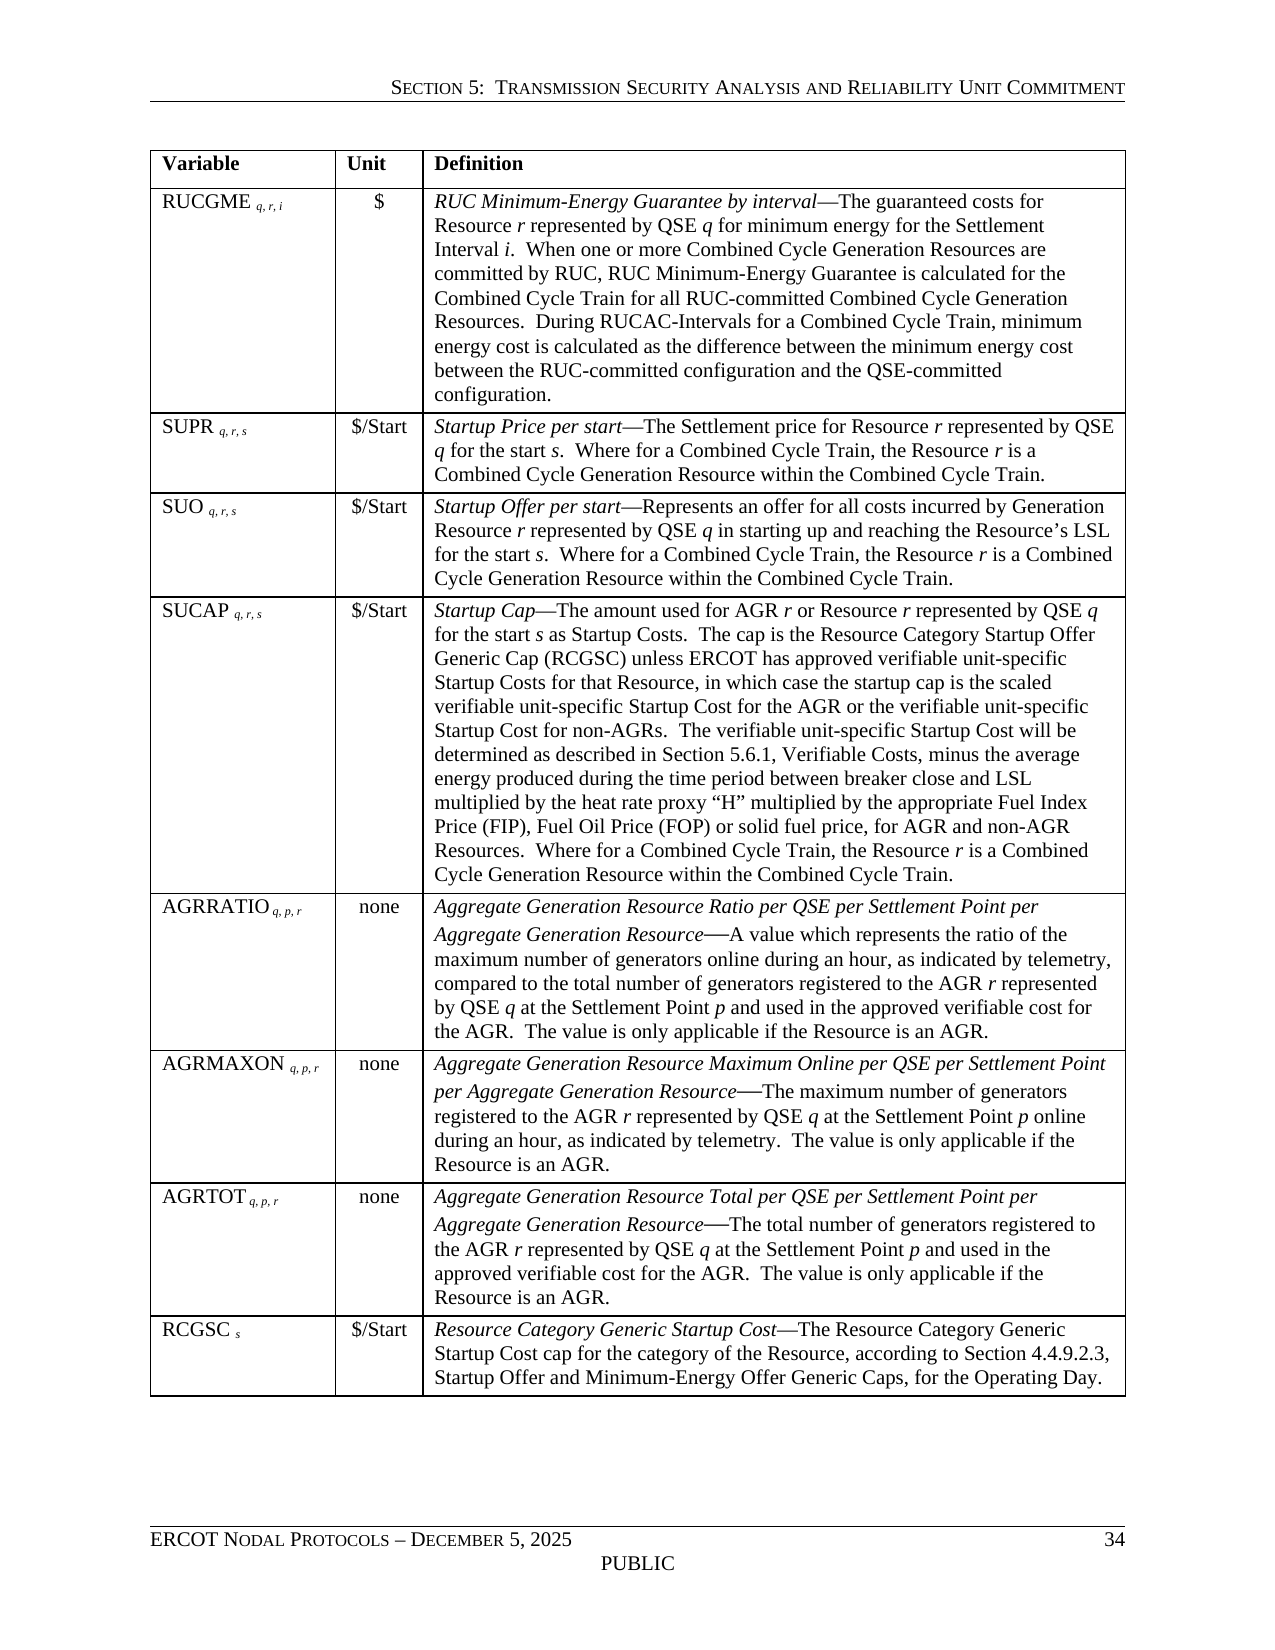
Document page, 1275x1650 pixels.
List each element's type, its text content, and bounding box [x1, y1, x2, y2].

table_cell Aggregate Generation Resource Maximum Online per QSE per Settlement Point per Aggregate Generation Resource—The maximum number of generators registered to the AGR r represented by QSE q at the Settlement Point p online during an hour, as indicated by telemetry. The value is only applicable if the Resource is an AGR. [424, 1051, 1125, 1182]
table_cell Startup Offer per start—Represents an offer for all costs incurred by Generation Resource r represented by QSE q in starting up and reaching the Resource’s LSL for the start s. Where for a Combined Cycle Train, the Resource r is a Combined Cycle Generation Resource within the Combined Cycle Train. [424, 494, 1125, 596]
table_cell none [336, 894, 422, 1049]
table_header Variable [151, 151, 335, 188]
table_cell $/Start [336, 598, 422, 893]
table_cell RUC Minimum-Energy Guarantee by interval—The guaranteed costs for Resource r represented by QSE q for minimum energy for the Settlement Interval i. When one or more Combined Cycle Generation Resources are committed by RUC, RUC Minimum-Energy Guarantee is calculated for the Combined Cycle Train for all RUC-committed Combined Cycle Generation Resources. During RUCAC-Intervals for a Combined Cycle Train, minimum energy cost is calculated as the difference between the minimum energy cost between the RUC-committed configuration and the QSE-committed configuration. [424, 189, 1125, 412]
table_header Unit [336, 151, 422, 188]
table_cell SUO q, r, s [151, 494, 335, 596]
table_cell AGRRATIO q, p, r [151, 894, 335, 1049]
table_cell SUCAP q, r, s [151, 598, 335, 893]
table_cell Startup Cap—The amount used for AGR r or Resource r represented by QSE q for the start s as Startup Costs. The cap is the Resource Category Startup Offer Generic Cap (RCGSC) unless ERCOT has approved verifiable unit-specific Startup Costs for that Resource, in which case the startup cap is the scaled verifiable unit-specific Startup Cost for the AGR or the verifiable unit-specific Startup Cost for non-AGRs. The verifiable unit-specific Startup Cost will be determined as described in Section 5.6.1, Verifiable Costs, minus the average energy produced during the time period between breaker close and LSL multiplied by the heat rate proxy “H” multiplied by the appropriate Fuel Index Price (FIP), Fuel Oil Price (FOP) or solid fuel price, for AGR and non-AGR Resources. Where for a Combined Cycle Train, the Resource r is a Combined Cycle Generation Resource within the Combined Cycle Train. [424, 598, 1125, 893]
table_cell Aggregate Generation Resource Total per QSE per Settlement Point per Aggregate Generation Resource—The total number of generators registered to the AGR r represented by QSE q at the Settlement Point p and used in the approved verifiable cost for the AGR. The value is only applicable if the Resource is an AGR. [424, 1184, 1125, 1315]
table_cell Startup Price per start—The Settlement price for Resource r represented by QSE q for the start s. Where for a Combined Cycle Train, the Resource r is a Combined Cycle Generation Resource within the Combined Cycle Train. [424, 414, 1125, 492]
table_cell AGRMAXON q, p, r [151, 1051, 335, 1182]
table_cell $/Start [336, 414, 422, 492]
table_header Definition [424, 151, 1125, 188]
table_cell RUCGME q, r, i [151, 189, 335, 412]
table_cell none [336, 1184, 422, 1315]
table_cell none [336, 1051, 422, 1182]
table_cell RCGSC s [151, 1317, 335, 1395]
table_cell $ [336, 189, 422, 412]
table_cell AGRTOT q, p, r [151, 1184, 335, 1315]
table_cell Resource Category Generic Startup Cost—The Resource Category Generic Startup Cost cap for the category of the Resource, according to Section 4.4.9.2.3, Startup Offer and Minimum-Energy Offer Generic Caps, for the Operating Day. [424, 1317, 1125, 1395]
table_cell $/Start [336, 494, 422, 596]
table_cell $/Start [336, 1317, 422, 1395]
table_cell SUPR q, r, s [151, 414, 335, 492]
table_cell Aggregate Generation Resource Ratio per QSE per Settlement Point per Aggregate Generation Resource—A value which represents the ratio of the maximum number of generators online during an hour, as indicated by telemetry, compared to the total number of generators registered to the AGR r represented by QSE q at the Settlement Point p and used in the approved verifiable cost for the AGR. The value is only applicable if the Resource is an AGR. [424, 894, 1125, 1049]
